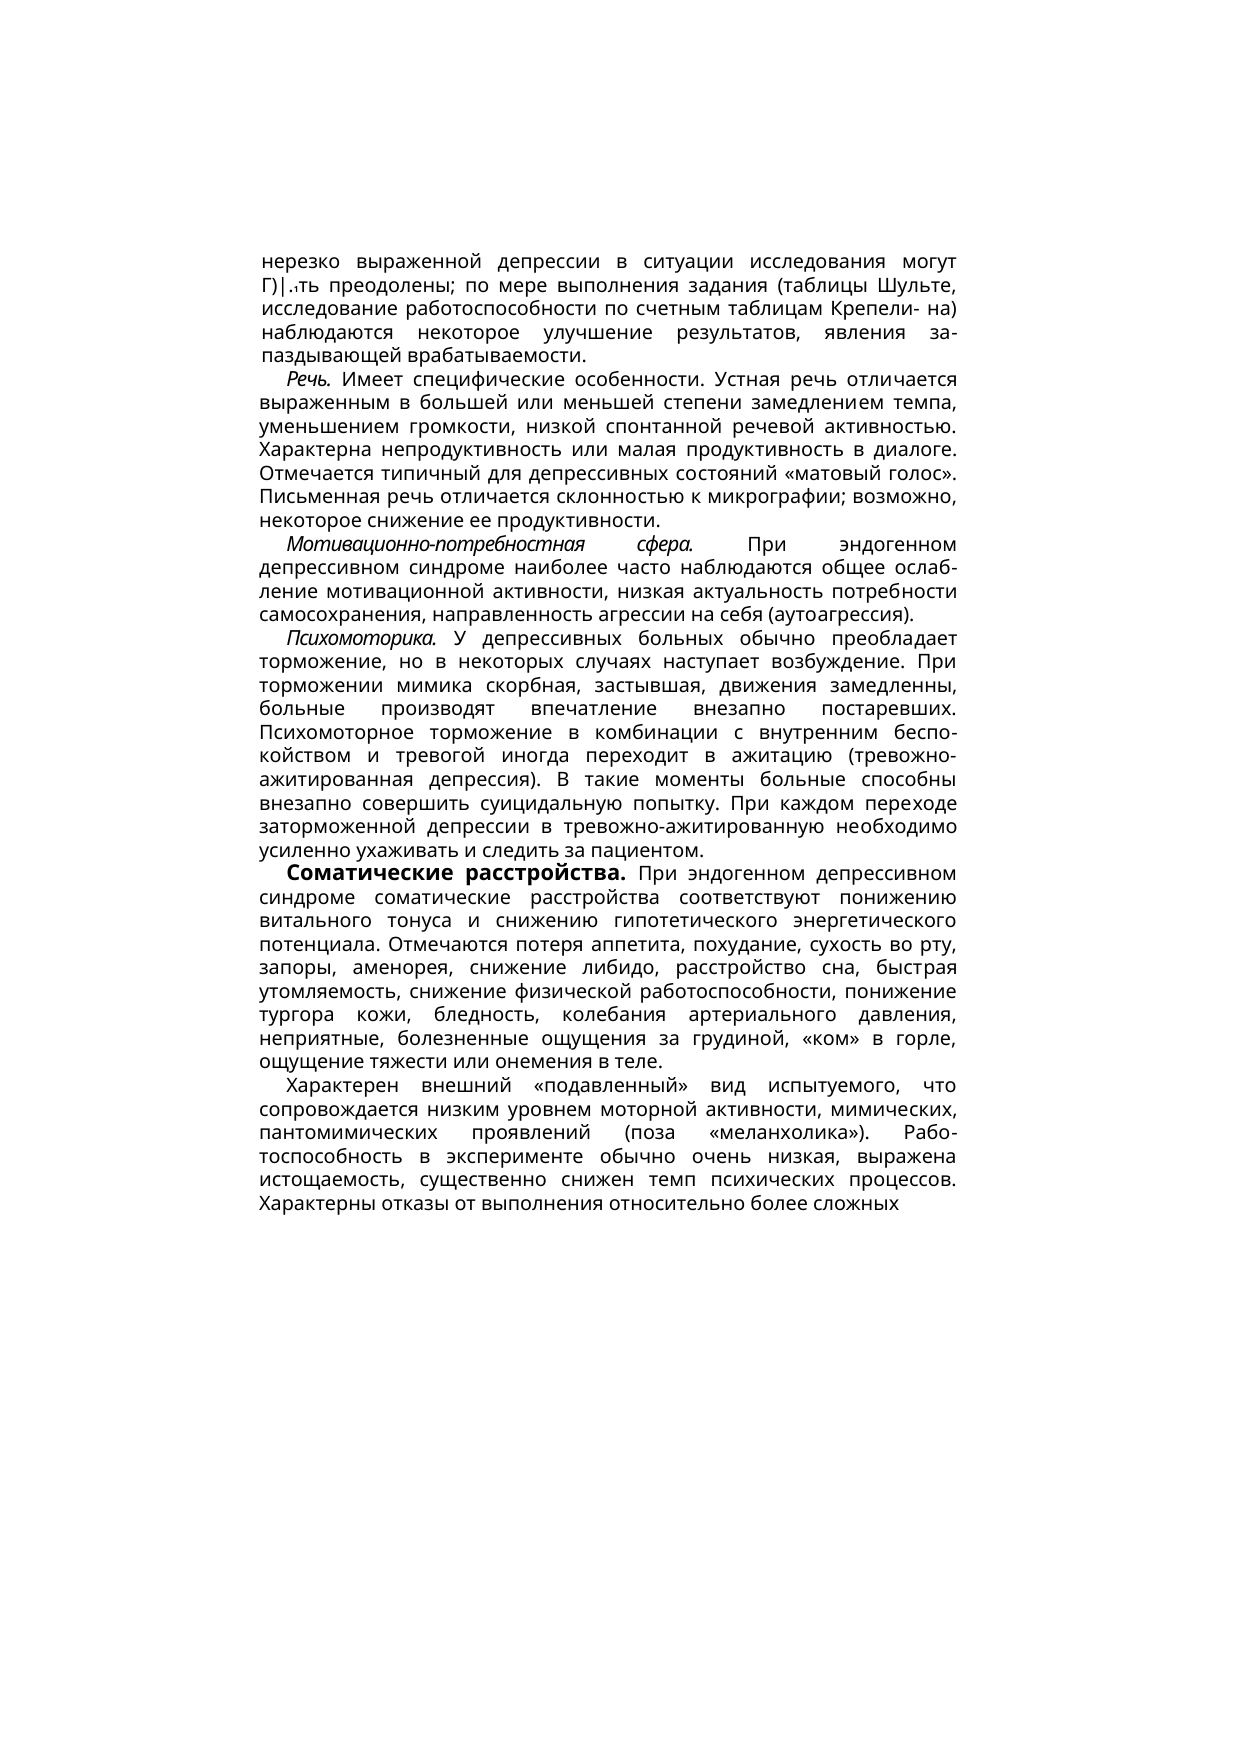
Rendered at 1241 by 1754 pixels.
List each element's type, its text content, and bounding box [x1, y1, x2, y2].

text Характерен внешний «подавленный» вид испытуемого, что сопровождается низким уровнем моторной активности, мимических, пантомимических проявлений (поза «меланхолика»). Работоспособность в эксперименте обычно очень низкая, выражена истощаемость, существенно снижен темп психических процессов. Характерны отказы от выполнения относительно более сложных [259, 1074, 957, 1215]
text Психомоторика. У депрессивных больных обычно преобладает торможение, но в некоторых случаях наступает возбуждение. При торможении мимика скорбная, застывшая, движения замедленны, больные производят впечатление внезапно постаревших. Психомоторное торможение в комбинации с внутренним беспокойством и тревогой иногда переходит в ажитацию (тревожно- ажитированная депрессия). В такие моменты больные способны внезапно совершить суицидальную попытку. При каждом переходе заторможенной депрессии в тревожно-ажитированную необходимо усиленно ухаживать и следить за пациентом. [259, 626, 957, 862]
text Соматические расстройства. При эндогенном депрессивном синдроме соматические расстройства соответствуют понижению витального тонуса и снижению гипотетического энергетического потенциала. Отмечаются потеря аппетита, похудание, сухость во рту, запоры, аменорея, снижение либидо, расстройство сна, быстрая утомляемость, снижение физической работоспособности, понижение тургора кожи, бледность, колебания артериального давления, неприятные, болезненные ощущения за грудиной, «ком» в горле, ощущение тяжести или онемения в теле. [259, 862, 957, 1074]
text Мотивационно-потребностная сфера. При эндогенном депрессивном синдроме наиболее часто наблюдаются общее ослабление мотивационной активности, низкая актуальность потребности самосохранения, направленность агрессии на себя (аутоагрессия). [259, 532, 957, 626]
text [261, 250, 957, 367]
text Речь. Имеет специфические особенности. Устная речь отличается выраженным в большей или меньшей степени замедлением темпа, уменьшением громкости, низкой спонтанной речевой активностью. Характерна непродуктивность или малая продуктивность в диалоге. Отмечается типичный для депрессивных состояний «матовый голос». Письменная речь отличается склонностью к микрографии; возможно, некоторое снижение ее продуктивности. [259, 367, 957, 532]
